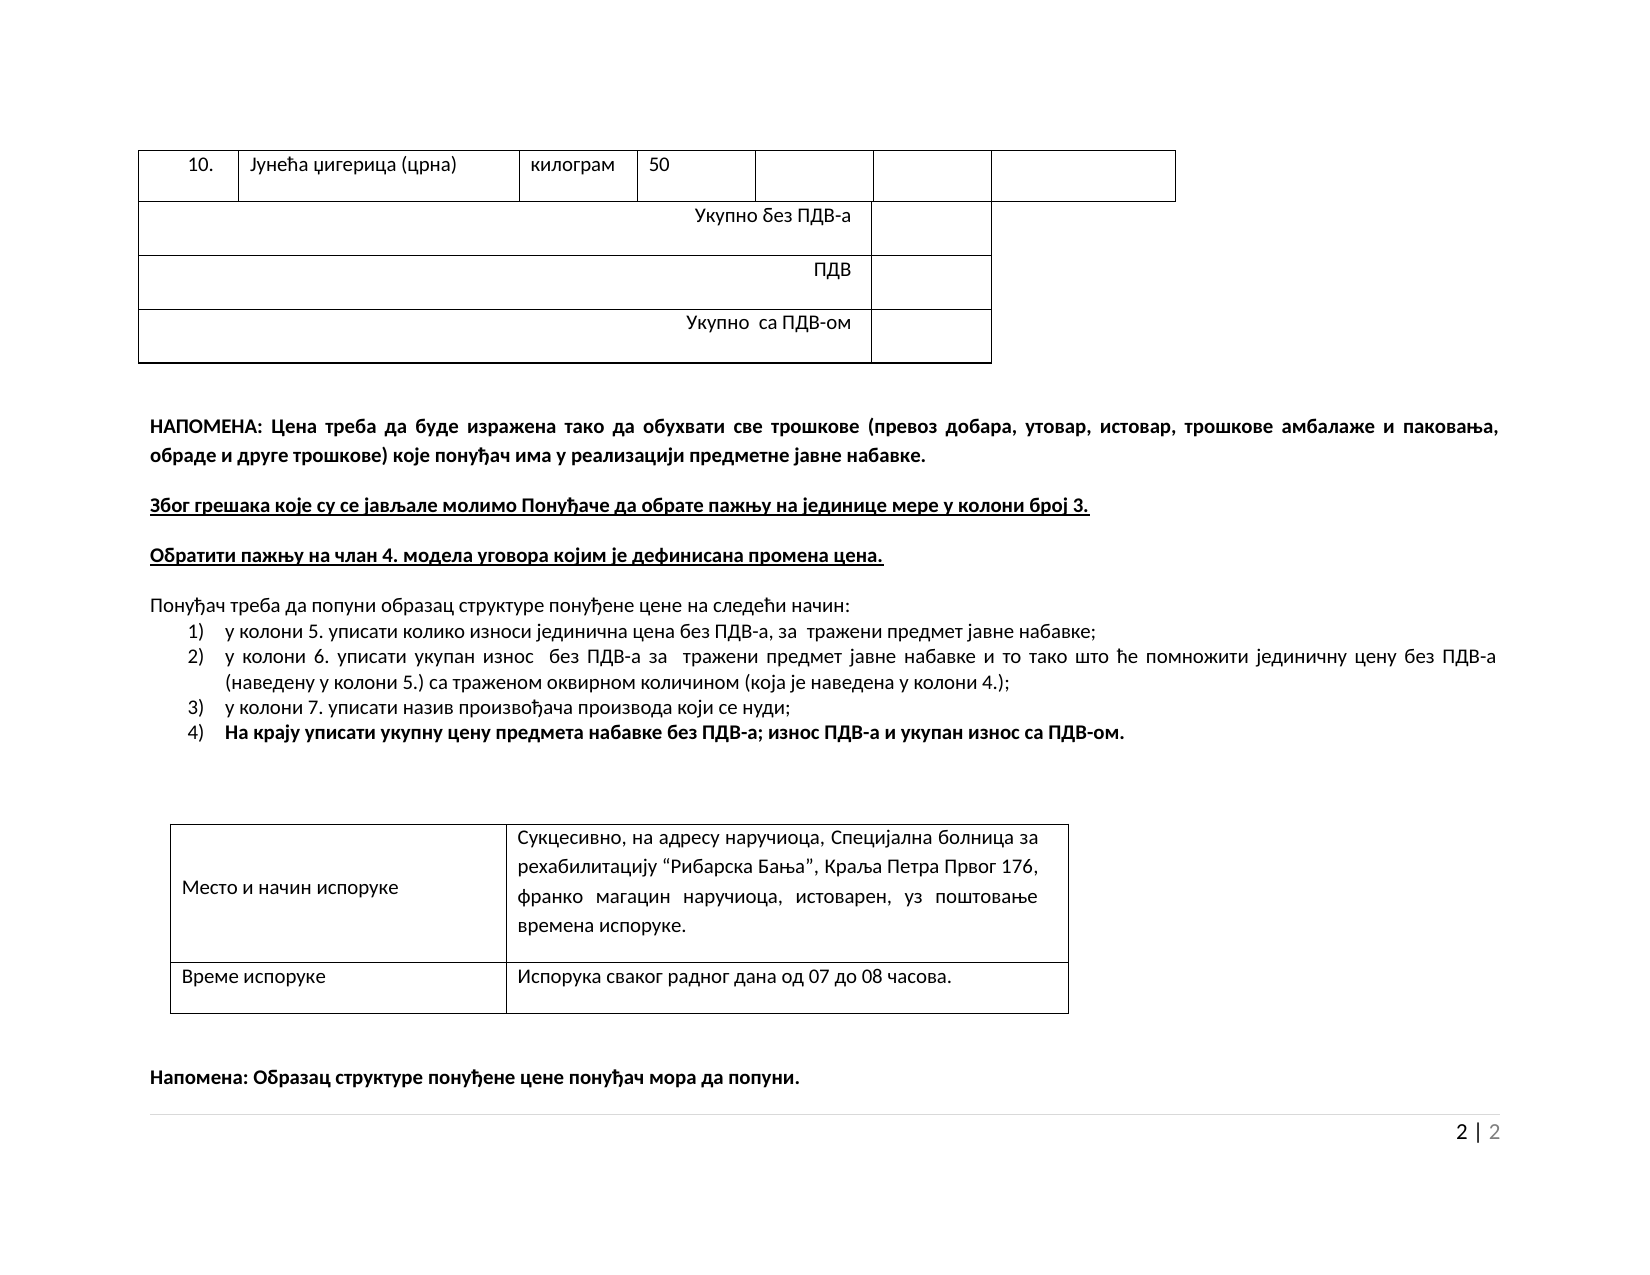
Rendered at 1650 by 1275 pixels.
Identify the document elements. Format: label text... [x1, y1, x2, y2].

table_cell Испорука сваког радног дана од 07 до 08 часова. [507, 963, 1068, 1013]
table_cell [874, 151, 991, 201]
table_cell [756, 151, 873, 201]
text Због грешака које су се јављале молимо Понуђаче да обрате пажњу на јединице мере у колони број 3. [150, 493, 1500, 518]
list На крају уписати укупну цену предмета набавке без ПДВ-а; износ ПДВ-а и укупан износ са ПДВ-ом. [187, 720, 1500, 771]
table_cell 50 [638, 151, 755, 201]
text НАПОМЕНА: Цена треба да буде изражена тако да обухвати све трошкове (превоз добара, утовар, истовар, трошкове амбалаже и паковања, обраде и друге трошкове) које понуђач има у реализацији предметне јавне набавке. [150, 413, 1500, 468]
text Обратити пажњу на члан 4. модела уговора којим је дефинисана промена цена. [150, 543, 1500, 568]
table_cell Време испоруке [171, 963, 506, 1013]
table_cell [139, 151, 238, 201]
list у колони 6. уписати укупан износ без ПДВ-а за тражени предмет јавне набавке и то тако што ће помножити јединичну цену без ПДВ-а (наведену у колони 5.) са траженом оквирном количином (која је наведена у колони 4.); [187, 643, 1500, 694]
table_cell килограм [520, 151, 637, 201]
table_cell [872, 202, 991, 255]
list у колони 5. уписати колико износи јединична цена без ПДВ-а, за тражени предмет јавне набавке; [187, 618, 1500, 643]
table_header Место и начин испоруке [171, 825, 506, 962]
table_cell Укупно са ПДВ-ом [139, 310, 871, 362]
table_header Сукцесивно, на адресу наручиоца, Специјална болница за рехабилитацију “Рибарска Бања”, Краља Петра Првог 176, франко магацин наручиоца, истоварен, уз поштовање времена испоруке. [507, 825, 1068, 962]
table_cell [872, 310, 991, 362]
text Напомена: Образац структуре понуђене цене понуђач мора да попуни. [150, 1064, 1500, 1090]
table_cell Укупно без ПДВ-а [139, 202, 871, 255]
list у колони 7. уписати назив произвођача производа који се нуди; [187, 694, 1500, 720]
table_cell [872, 256, 991, 309]
table_cell ПДВ [139, 256, 871, 309]
list Понуђач треба да попуни образац структуре понуђене цене на следећи начин: [150, 593, 1500, 618]
table_cell Јунећа џигерица (црна) [239, 151, 519, 201]
table_cell [992, 151, 1175, 201]
